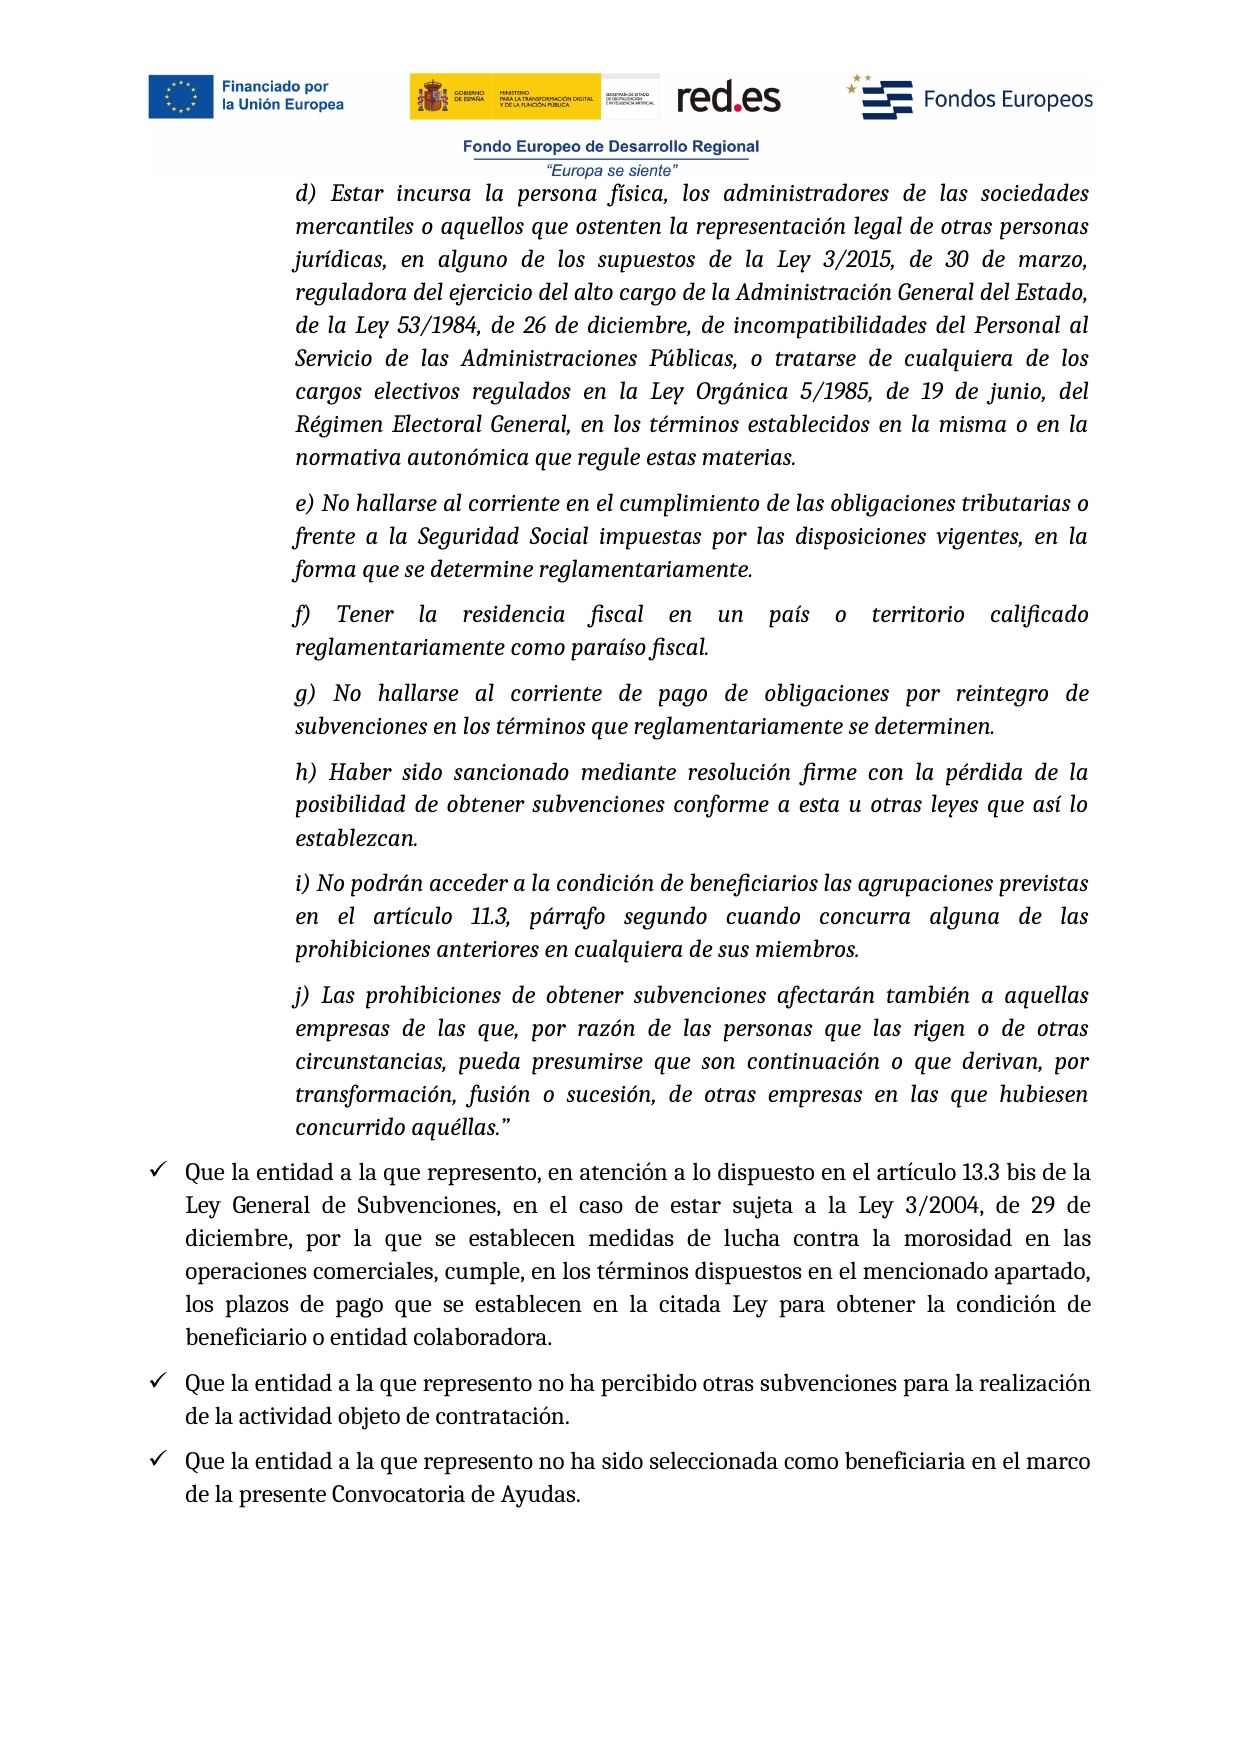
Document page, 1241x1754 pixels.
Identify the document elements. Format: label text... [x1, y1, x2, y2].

list Que la entidad a la que represento no ha sido seleccionada como beneficiaria en el marco de la presente Convocatoria de Ayudas. [148, 1447, 1092, 1509]
text f) Tener la residencia fiscal en un país o territorio calificado reglamentariamente como paraíso fiscal. [295, 600, 1092, 662]
picture [147, 73, 1093, 179]
list Que la entidad a la que represento no ha percibido otras subvenciones para la realización de la actividad objeto de contratación. [148, 1369, 1092, 1431]
text g) No hallarse al corriente de pago de obligaciones por reintegro de subvenciones en los términos que reglamentariamente se determinen. [295, 679, 1092, 741]
list Que la entidad a la que represento, en atención a lo dispuesto en el artículo 13.3 bis de la Ley General de Subvenciones, en el caso de estar sujeta a la Ley 3/2004, de 29 de diciembre, por la que se establecen medidas de lucha contra la morosidad en las operaciones comerciales, cumple, en los términos dispuestos en el mencionado apartado, los plazos de pago que se establecen en la citada Ley para obtener la condición de beneficiario o entidad colaboradora. [148, 1158, 1092, 1352]
text j) Las prohibiciones de obtener subvenciones afectarán también a aquellas empresas de las que, por razón de las personas que las rigen o de otras circunstancias, pueda presumirse que son continuación o que derivan, por transformación, fusión o sucesión, de otras empresas en las que hubiesen concurrido aquéllas.” [295, 981, 1092, 1141]
text i) No podrán acceder a la condición de beneficiarios las agrupaciones previstas en el artículo 11.3, párrafo segundo cuando concurra alguna de las prohibiciones anteriores en cualquiera de sus miembros. [295, 869, 1092, 964]
text h) Haber sido sancionado mediante resolución firme con la pérdida de la posibilidad de obtener subvenciones conforme a esta u otras leyes que así lo establezcan. [295, 757, 1092, 852]
text d) Estar incursa la persona física, los administradores de las sociedades mercantiles o aquellos que ostenten la representación legal de otras personas jurídicas, en alguno de los supuestos de la Ley 3/2015, de 30 de marzo, reguladora del ejercicio del alto cargo de la Administración General del Estado, de la Ley 53/1984, de 26 de diciembre, de incompatibilidades del Personal al Servicio de las Administraciones Públicas, o tratarse de cualquiera de los cargos electivos regulados en la Ley Orgánica 5/1985, de 19 de junio, del Régimen Electoral General, en los términos establecidos en la misma o en la normativa autonómica que regule estas materias. [295, 179, 1092, 472]
text e) No hallarse al corriente en el cumplimiento de las obligaciones tributarias o frente a la Seguridad Social impuestas por las disposiciones vigentes, en la forma que se determine reglamentariamente. [295, 489, 1092, 583]
